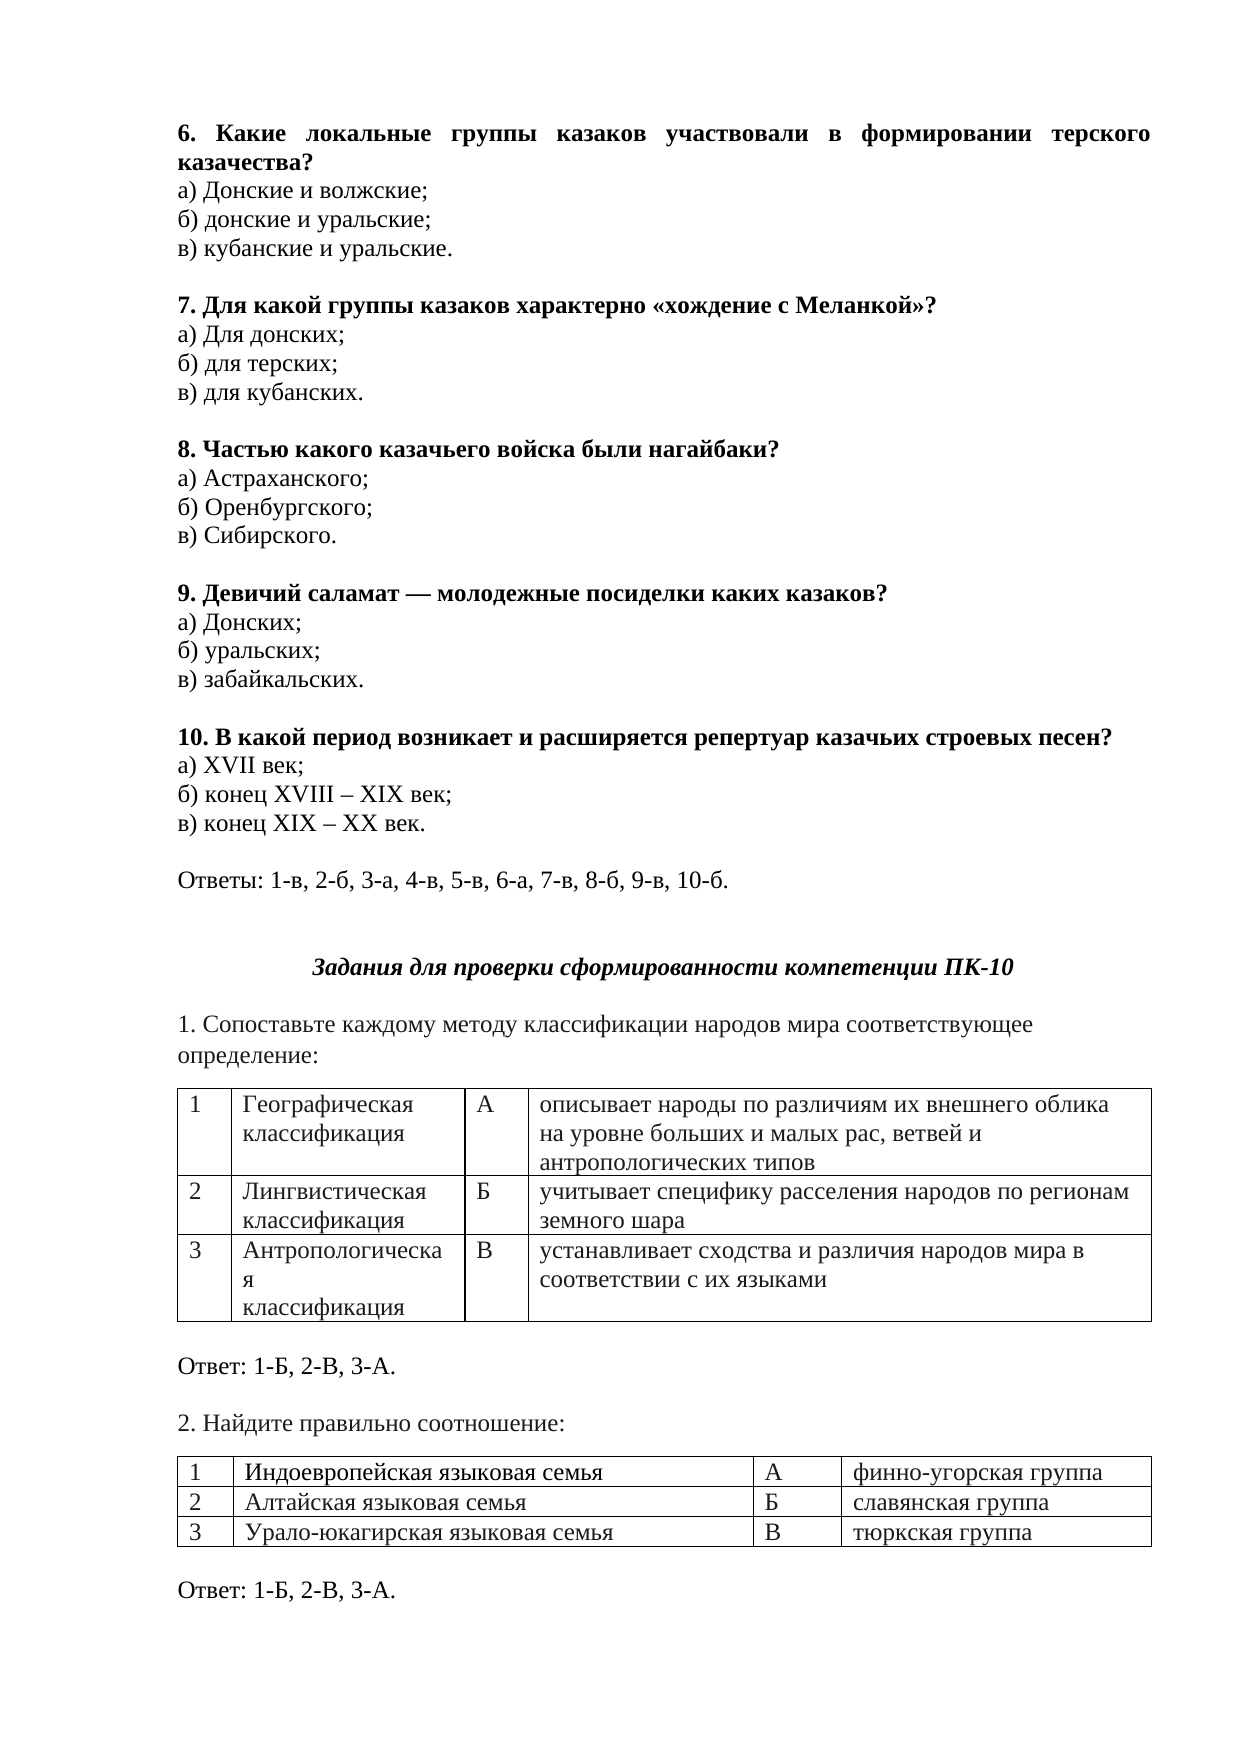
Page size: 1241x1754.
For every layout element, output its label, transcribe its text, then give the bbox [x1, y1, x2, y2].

text б) донские и уральские; [177, 204, 1152, 233]
text в) для кубанских. [177, 377, 1152, 406]
table_cell 3 [178, 1235, 231, 1321]
table_cell устанавливает сходства и различия народов мира в соответствии с их языками [529, 1235, 1151, 1321]
text 9. Девичий саламат — молодежные посиделки каких казаков? [177, 578, 1152, 607]
text a) XVII век; [177, 751, 1152, 779]
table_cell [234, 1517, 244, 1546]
text 2. Найдите правильно соотношение: [177, 1408, 1152, 1437]
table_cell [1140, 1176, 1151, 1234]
table_cell 2 [178, 1176, 231, 1234]
table_header А [466, 1089, 528, 1175]
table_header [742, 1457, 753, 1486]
table_header 1 [178, 1457, 233, 1486]
table_cell 2 [178, 1487, 233, 1516]
text Ответы: 1-в, 2-б, 3-а, 4-в, 5-в, 6-а, 7-в, 8-б, 9-в, 10-б. [177, 866, 1152, 894]
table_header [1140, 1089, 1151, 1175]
table_header 1 [178, 1089, 231, 1175]
text 10. В какой период возникает и расширяется репертуар казачьих строевых песен? [177, 722, 1152, 751]
table_header Географическая классификация [232, 1089, 464, 1175]
table_cell 3 [178, 1517, 233, 1546]
table_cell Б [466, 1176, 528, 1234]
table_cell В [754, 1517, 841, 1546]
text а) Для донских; [177, 319, 1152, 348]
text а) Донских; [177, 607, 1152, 636]
table_cell Б [754, 1487, 841, 1516]
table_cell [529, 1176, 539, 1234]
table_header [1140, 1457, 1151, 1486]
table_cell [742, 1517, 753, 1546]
text а) Астраханского; [177, 463, 1152, 492]
text 6. Какие локальные группы казаков участвовали в формировании терского казачества? [177, 118, 1152, 176]
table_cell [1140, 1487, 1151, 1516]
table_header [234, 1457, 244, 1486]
table_cell Алтайская языковая семья [234, 1487, 753, 1516]
text б) конец XVIII – XIX век; [177, 779, 1152, 808]
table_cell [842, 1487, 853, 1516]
text Ответ: 1-Б, 2-В, 3-А. [177, 1351, 1152, 1380]
text 8. Частью какого казачьего войска были нагайбаки? [177, 434, 1152, 463]
text а) Донские и волжские; [177, 176, 1152, 204]
table_header А [754, 1457, 841, 1486]
text б) уральских; [177, 636, 1152, 664]
text 7. Для какой группы казаков характерно «хождение с Меланкой»? [177, 291, 1152, 319]
text б) Оренбургского; [177, 492, 1152, 521]
text Задания для проверки сформированности компетенции ПК-10 [177, 952, 1152, 981]
text в) Сибирского. [177, 521, 1152, 549]
text б) для терских; [177, 348, 1152, 377]
text Ответ: 1-Б, 2-В, 3-А. [177, 1575, 1152, 1604]
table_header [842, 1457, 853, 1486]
table_cell В [466, 1235, 528, 1321]
text 1. Сопоставьте каждому методу классификации народов мира соответствующее определение: [177, 1009, 1152, 1069]
text в) забайкальских. [177, 664, 1152, 693]
text в) кубанские и уральские. [177, 233, 1152, 262]
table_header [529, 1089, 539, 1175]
text в) конец XIX – XX век. [177, 808, 1152, 837]
table_cell Лингвистическая классификация [232, 1176, 464, 1234]
